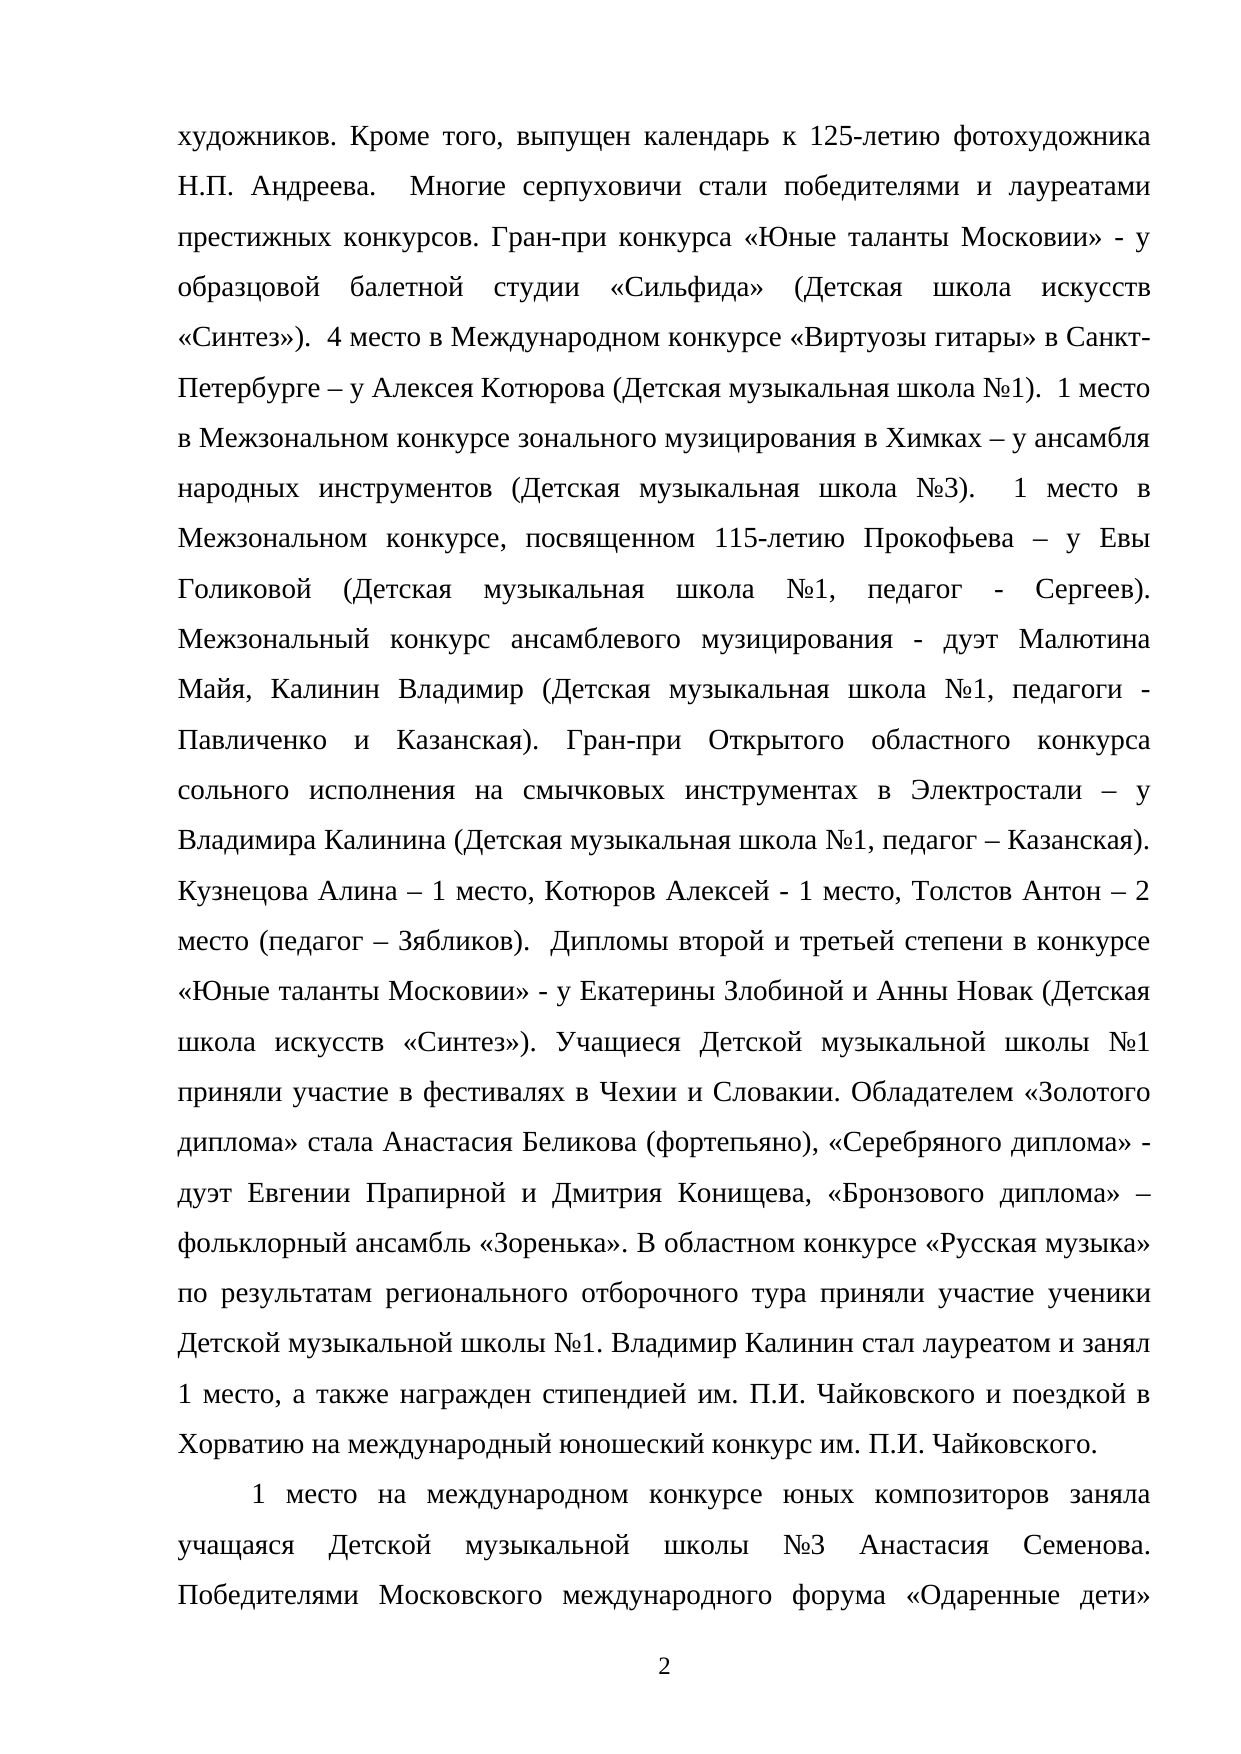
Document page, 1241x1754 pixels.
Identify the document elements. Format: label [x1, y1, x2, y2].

text [177, 118, 1152, 1460]
text [177, 1477, 1152, 1611]
